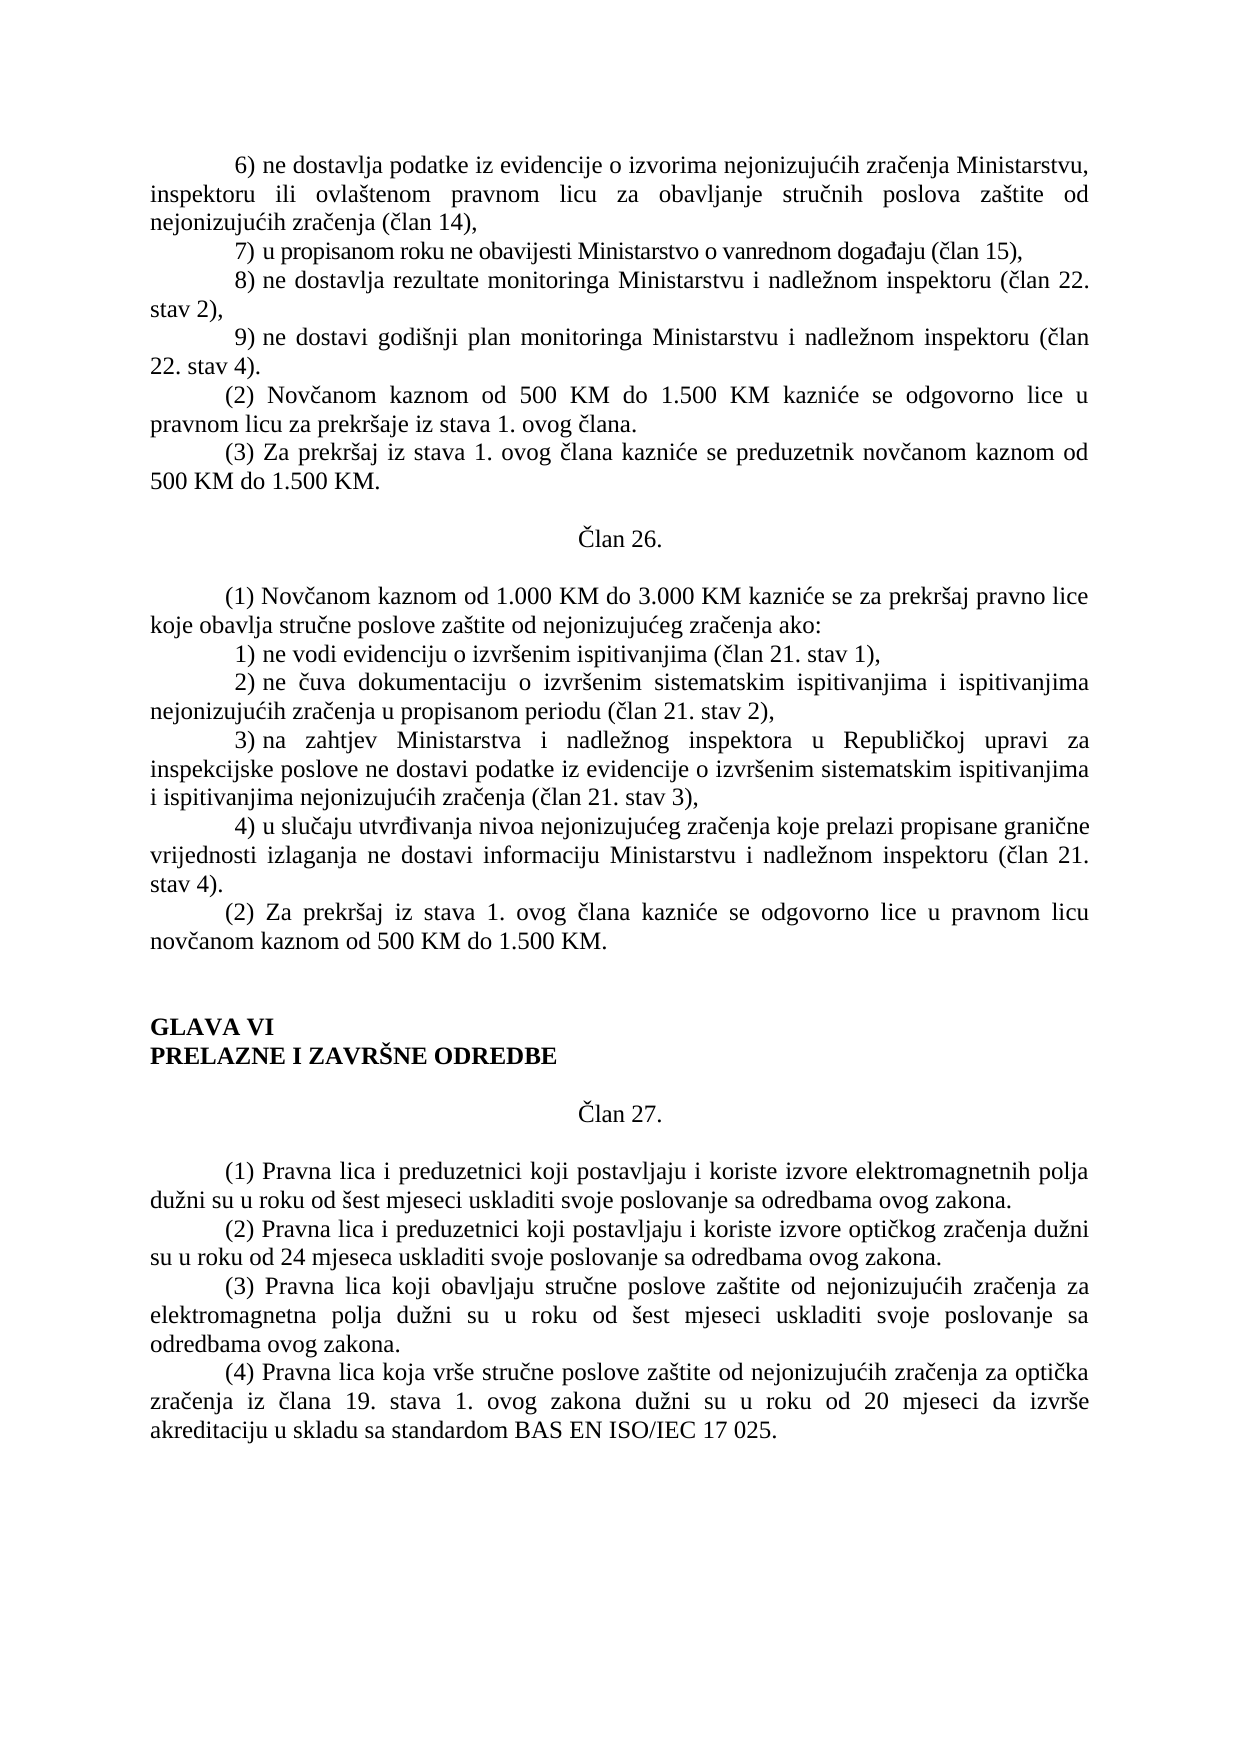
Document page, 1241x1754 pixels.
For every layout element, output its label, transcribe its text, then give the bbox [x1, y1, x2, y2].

list ne dostavlja podatke iz evidencije o izvorima nejonizujućih zračenja Ministarstvu, inspektoru ili ovlaštenom pravnom licu za obavljanje stručnih poslova zaštite od nejonizujućih zračenja (član 14), [150, 150, 1090, 236]
list u propisanom roku ne obavijesti Ministarstvo o vanrednom događaju (član 15), [150, 236, 1090, 265]
text (1) Pravna lica i preduzetnici koji postavljaju i koriste izvore elektromagnetnih polja dužni su u roku od šest mjeseci uskladiti svoje poslovanje sa odredbama ovog zakona. [150, 1156, 1090, 1214]
list na zahtjev Ministarstva i nadležnog inspektora u Republičkoj upravi za inspekcijske poslove ne dostavi podatke iz evidencije o izvršenim sistematskim ispitivanjima i ispitivanjima nejonizujućih zračenja (član 21. stav 3), [150, 725, 1090, 811]
text (2) Pravna lica i preduzetnici koji postavljaju i koriste izvore optičkog zračenja dužni su u roku od 24 mjeseca uskladiti svoje poslovanje sa odredbama ovog zakona. [150, 1214, 1090, 1271]
text (3) Za prekršaj iz stava 1. ovog člana kazniće se preduzetnik novčanom kaznom od 500 KM do 1.500 KM. [150, 437, 1090, 495]
text PRELAZNE I ZAVRŠNE ODREDBE [150, 1041, 1090, 1070]
list ne dostavlja rezultate monitoringa Ministarstvu i nadležnom inspektoru (član 22. stav 2), [150, 265, 1090, 322]
text (1) Novčanom kaznom od 1.000 KM do 3.000 KM kazniće se za prekršaj pravno lice koje obavlja stručne poslove zaštite od nejonizujućeg zračenja ako: [150, 581, 1090, 639]
list ne dostavi godišnji plan monitoringa Ministarstvu i nadležnom inspektoru (član 22. stav 4). [150, 322, 1090, 380]
list ne vodi evidenciju o izvršenim ispitivanjima (član 21. stav 1), [150, 639, 1090, 667]
text Član 27. [150, 1099, 1090, 1127]
text (3) Pravna lica koji obavljaju stručne poslove zaštite od nejonizujućih zračenja za elektromagnetna polja dužni su u roku od šest mjeseci uskladiti svoje poslovanje sa odredbama ovog zakona. [150, 1271, 1090, 1357]
text (2) Novčanom kaznom od 500 KM do 1.500 KM kazniće se odgovorno lice u pravnom licu za prekršaje iz stava 1. ovog člana. [150, 380, 1090, 437]
list u slučaju utvrđivanja nivoa nejonizujućeg zračenja koje prelazi propisane granične vrijednosti izlaganja ne dostavi informaciju Ministarstvu i nadležnom inspektoru (član 21. stav 4). [150, 811, 1090, 897]
text Član 26. [150, 524, 1090, 552]
list ne čuva dokumentaciju o izvršenim sistematskim ispitivanjima i ispitivanjima nejonizujućih zračenja u propisanom periodu (član 21. stav 2), [150, 667, 1090, 725]
text GLAVA VI [150, 1012, 1090, 1041]
text (4) Pravna lica koja vrše stručne poslove zaštite od nejonizujućih zračenja za optička zračenja iz člana 19. stava 1. ovog zakona dužni su u roku od 20 mjeseci da izvrše akreditaciju u skladu sa standardom BAS EN ISO/IEC 17 025. [150, 1357, 1090, 1444]
text (2) Za prekršaj iz stava 1. ovog člana kazniće se odgovorno lice u pravnom licu novčanom kaznom od 500 KM do 1.500 KM. [150, 897, 1090, 955]
